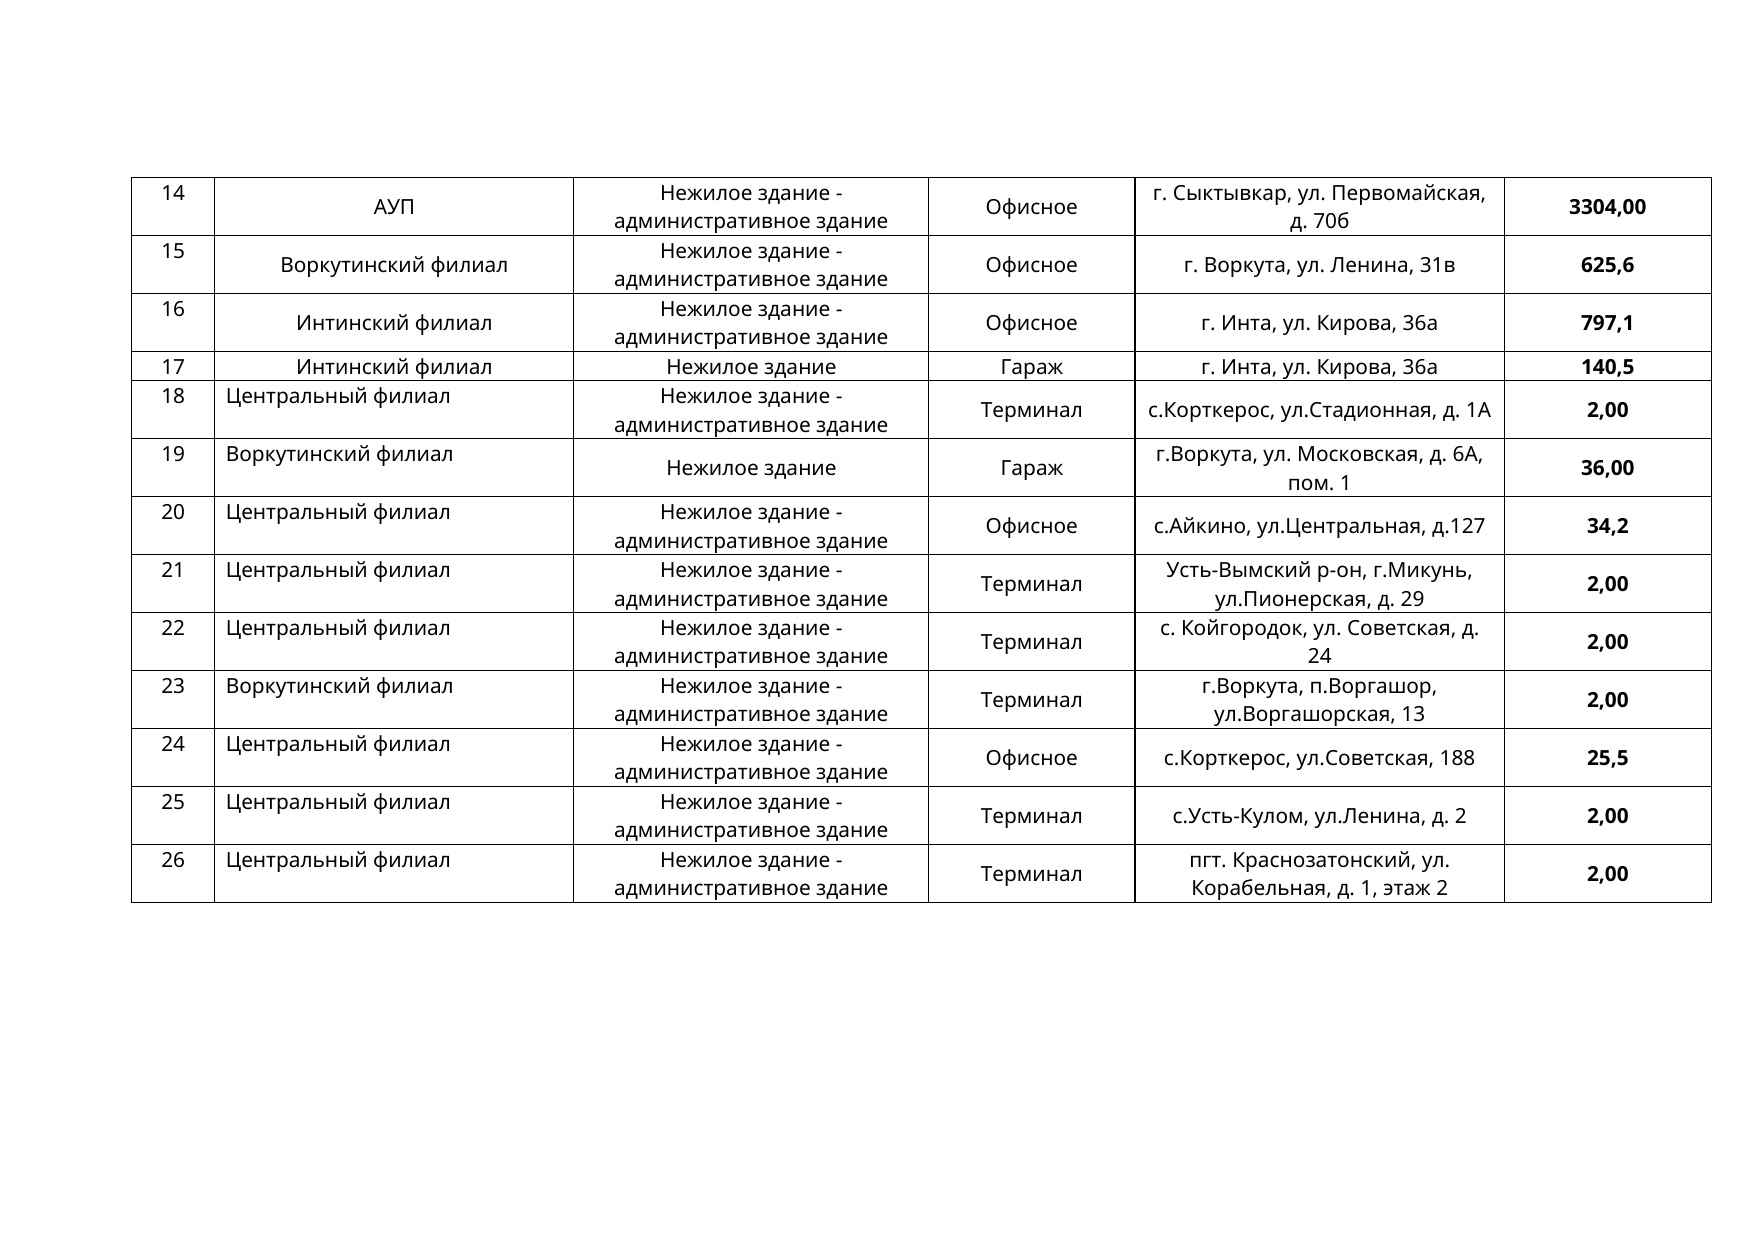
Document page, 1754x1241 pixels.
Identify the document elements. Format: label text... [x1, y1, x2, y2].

table_cell 21 [132, 555, 214, 612]
table_cell 17 [132, 352, 214, 380]
table_cell 20 [132, 497, 214, 554]
table_cell г.Воркута, п.Воргашор, ул.Воргашорская, 13 [1136, 671, 1504, 728]
table_cell Офисное [929, 236, 1134, 293]
table_cell Центральный филиал [215, 845, 573, 902]
table_cell 2,00 [1505, 845, 1711, 902]
table_cell Нежилое здание - административное здание [574, 671, 928, 728]
table_cell Терминал [929, 787, 1134, 844]
table_cell Терминал [929, 845, 1134, 902]
table_cell Воркутинский филиал [215, 439, 573, 496]
table_cell 18 [132, 381, 214, 438]
table_cell с.Корткерос, ул.Советская, 188 [1136, 729, 1504, 786]
table_cell с.Айкино, ул.Центральная, д.127 [1136, 497, 1504, 554]
table_cell Нежилое здание - административное здание [574, 294, 928, 351]
table_cell Нежилое здание - административное здание [574, 845, 928, 902]
table_cell 2,00 [1505, 671, 1711, 728]
table_cell с.Усть-Кулом, ул.Ленина, д. 2 [1136, 787, 1504, 844]
table_cell Центральный филиал [215, 555, 573, 612]
table_cell Нежилое здание [574, 352, 928, 380]
table_cell Нежилое здание - административное здание [574, 178, 928, 235]
table_cell Терминал [929, 381, 1134, 438]
table_cell Центральный филиал [215, 729, 573, 786]
table_cell Интинский филиал [215, 352, 573, 380]
table_cell Гараж [929, 439, 1134, 496]
table_cell Нежилое здание - административное здание [574, 787, 928, 844]
table_cell 2,00 [1505, 613, 1711, 670]
table_cell 22 [132, 613, 214, 670]
table_cell Воркутинский филиал [215, 236, 573, 293]
table_cell Офисное [929, 294, 1134, 351]
table_cell 2,00 [1505, 787, 1711, 844]
table_cell Нежилое здание [574, 439, 928, 496]
table_cell г. Инта, ул. Кирова, 36а [1136, 294, 1504, 351]
table_cell пгт. Краснозатонский, ул. Корабельная, д. 1, этаж 2 [1136, 845, 1504, 902]
table_cell 625,6 [1505, 236, 1711, 293]
table_cell г. Инта, ул. Кирова, 36а [1136, 352, 1504, 380]
table_cell 797,1 [1505, 294, 1711, 351]
table_cell Офисное [929, 178, 1134, 235]
table_cell с. Койгородок, ул. Советская, д. 24 [1136, 613, 1504, 670]
table_cell 2,00 [1505, 381, 1711, 438]
table_cell Центральный филиал [215, 613, 573, 670]
table_cell 3304,00 [1505, 178, 1711, 235]
table_cell Центральный филиал [215, 787, 573, 844]
table_cell Гараж [929, 352, 1134, 380]
table_cell Нежилое здание - административное здание [574, 497, 928, 554]
table_cell Интинский филиал [215, 294, 573, 351]
table_cell Центральный филиал [215, 497, 573, 554]
table_cell 15 [132, 236, 214, 293]
table_cell 2,00 [1505, 555, 1711, 612]
table_cell г. Воркута, ул. Ленина, 31в [1136, 236, 1504, 293]
table_cell Нежилое здание - административное здание [574, 236, 928, 293]
table_cell 19 [132, 439, 214, 496]
table_cell 25 [132, 787, 214, 844]
table_cell Терминал [929, 671, 1134, 728]
table_cell Терминал [929, 613, 1134, 670]
table_cell 140,5 [1505, 352, 1711, 380]
table_cell Нежилое здание - административное здание [574, 381, 928, 438]
table_cell г. Сыктывкар, ул. Первомайская, д. 70б [1136, 178, 1504, 235]
table_cell 36,00 [1505, 439, 1711, 496]
table_cell Воркутинский филиал [215, 671, 573, 728]
table_cell Нежилое здание - административное здание [574, 729, 928, 786]
table_cell 24 [132, 729, 214, 786]
table_cell 26 [132, 845, 214, 902]
table_cell с.Корткерос, ул.Стадионная, д. 1А [1136, 381, 1504, 438]
table_cell Офисное [929, 497, 1134, 554]
table_cell Нежилое здание - административное здание [574, 555, 928, 612]
table_cell 23 [132, 671, 214, 728]
table_cell 14 [132, 178, 214, 235]
table_cell Усть-Вымский р-он, г.Микунь, ул.Пионерская, д. 29 [1136, 555, 1504, 612]
table_cell Терминал [929, 555, 1134, 612]
table_cell Офисное [929, 729, 1134, 786]
table_cell 16 [132, 294, 214, 351]
table_cell АУП [215, 178, 573, 235]
table_cell г.Воркута, ул. Московская, д. 6А, пом. 1 [1136, 439, 1504, 496]
table_cell Нежилое здание - административное здание [574, 613, 928, 670]
table_cell 34,2 [1505, 497, 1711, 554]
table_cell Центральный филиал [215, 381, 573, 438]
table_cell 25,5 [1505, 729, 1711, 786]
